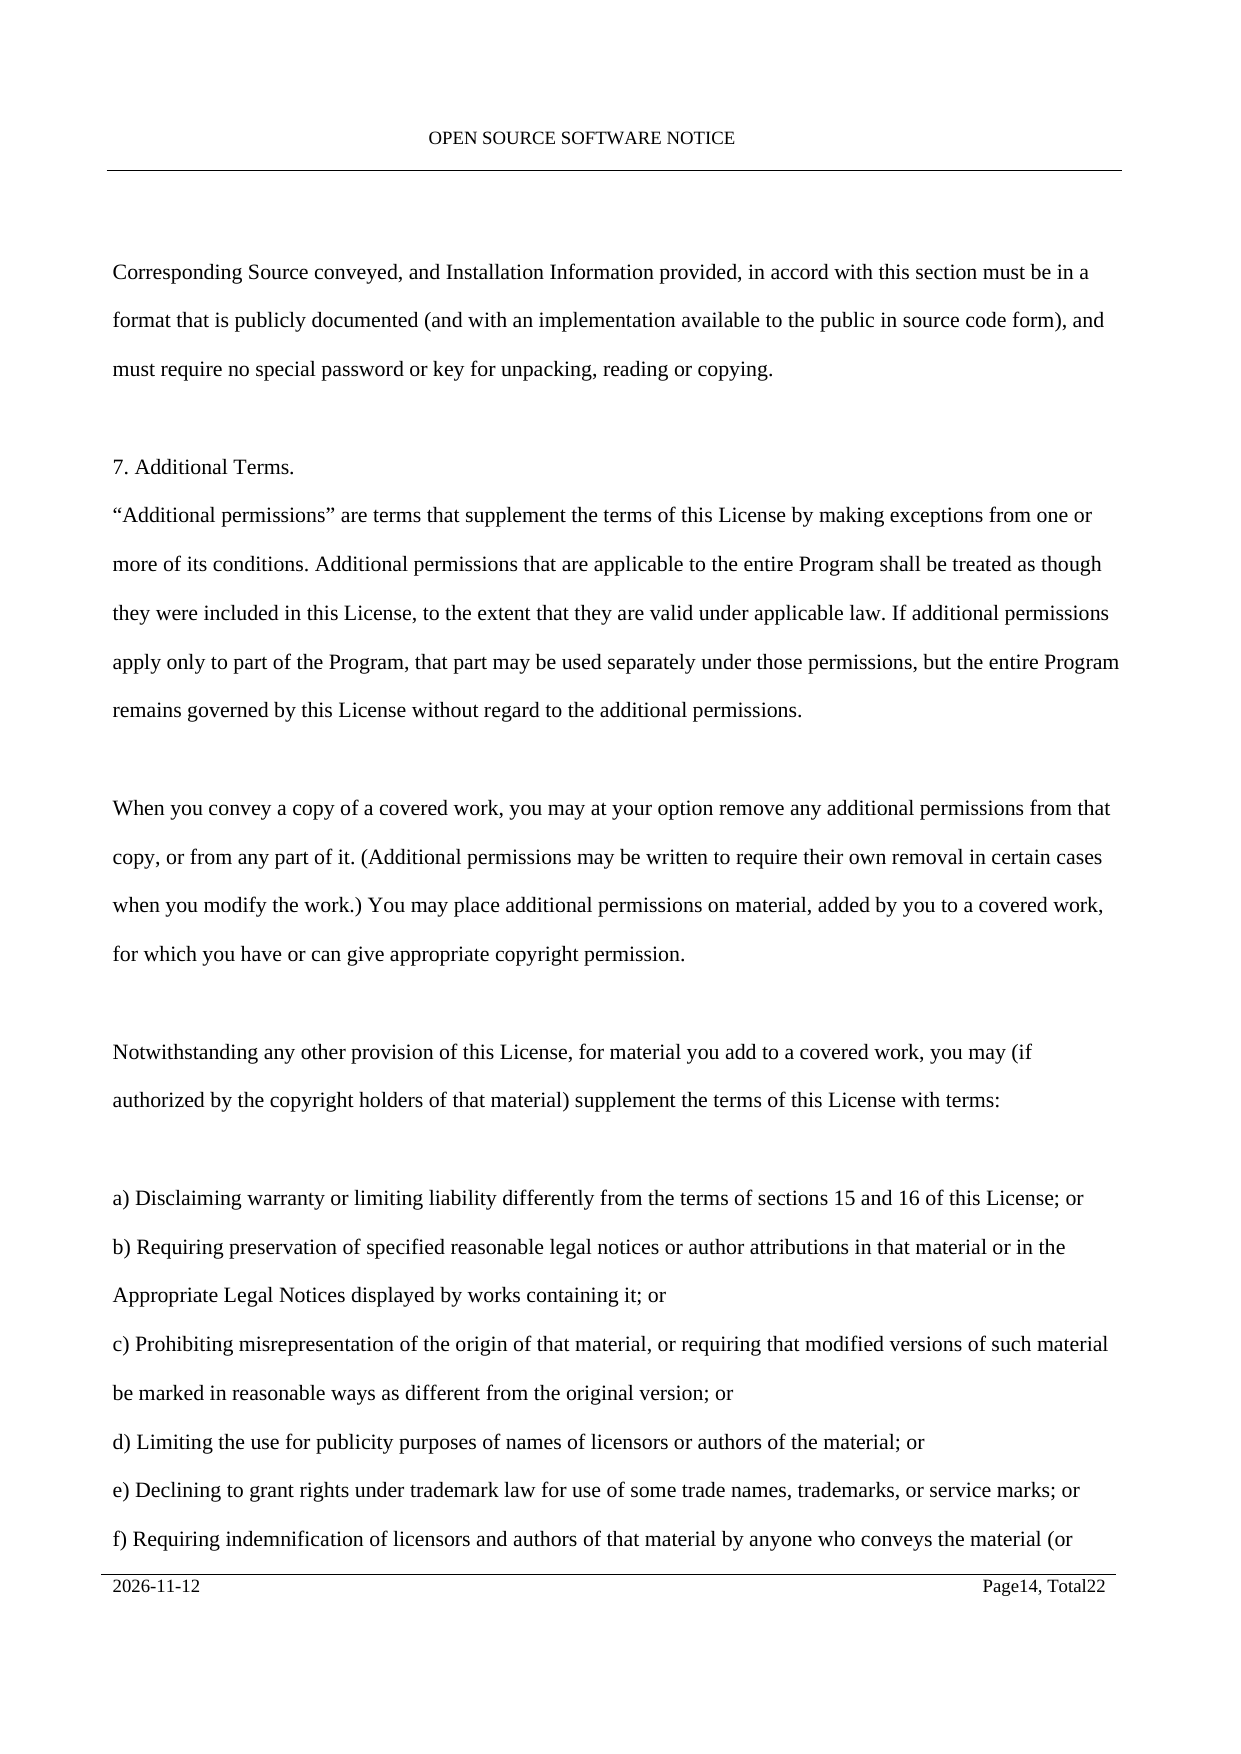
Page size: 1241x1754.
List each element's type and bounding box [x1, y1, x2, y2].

text [112, 206, 1128, 1555]
